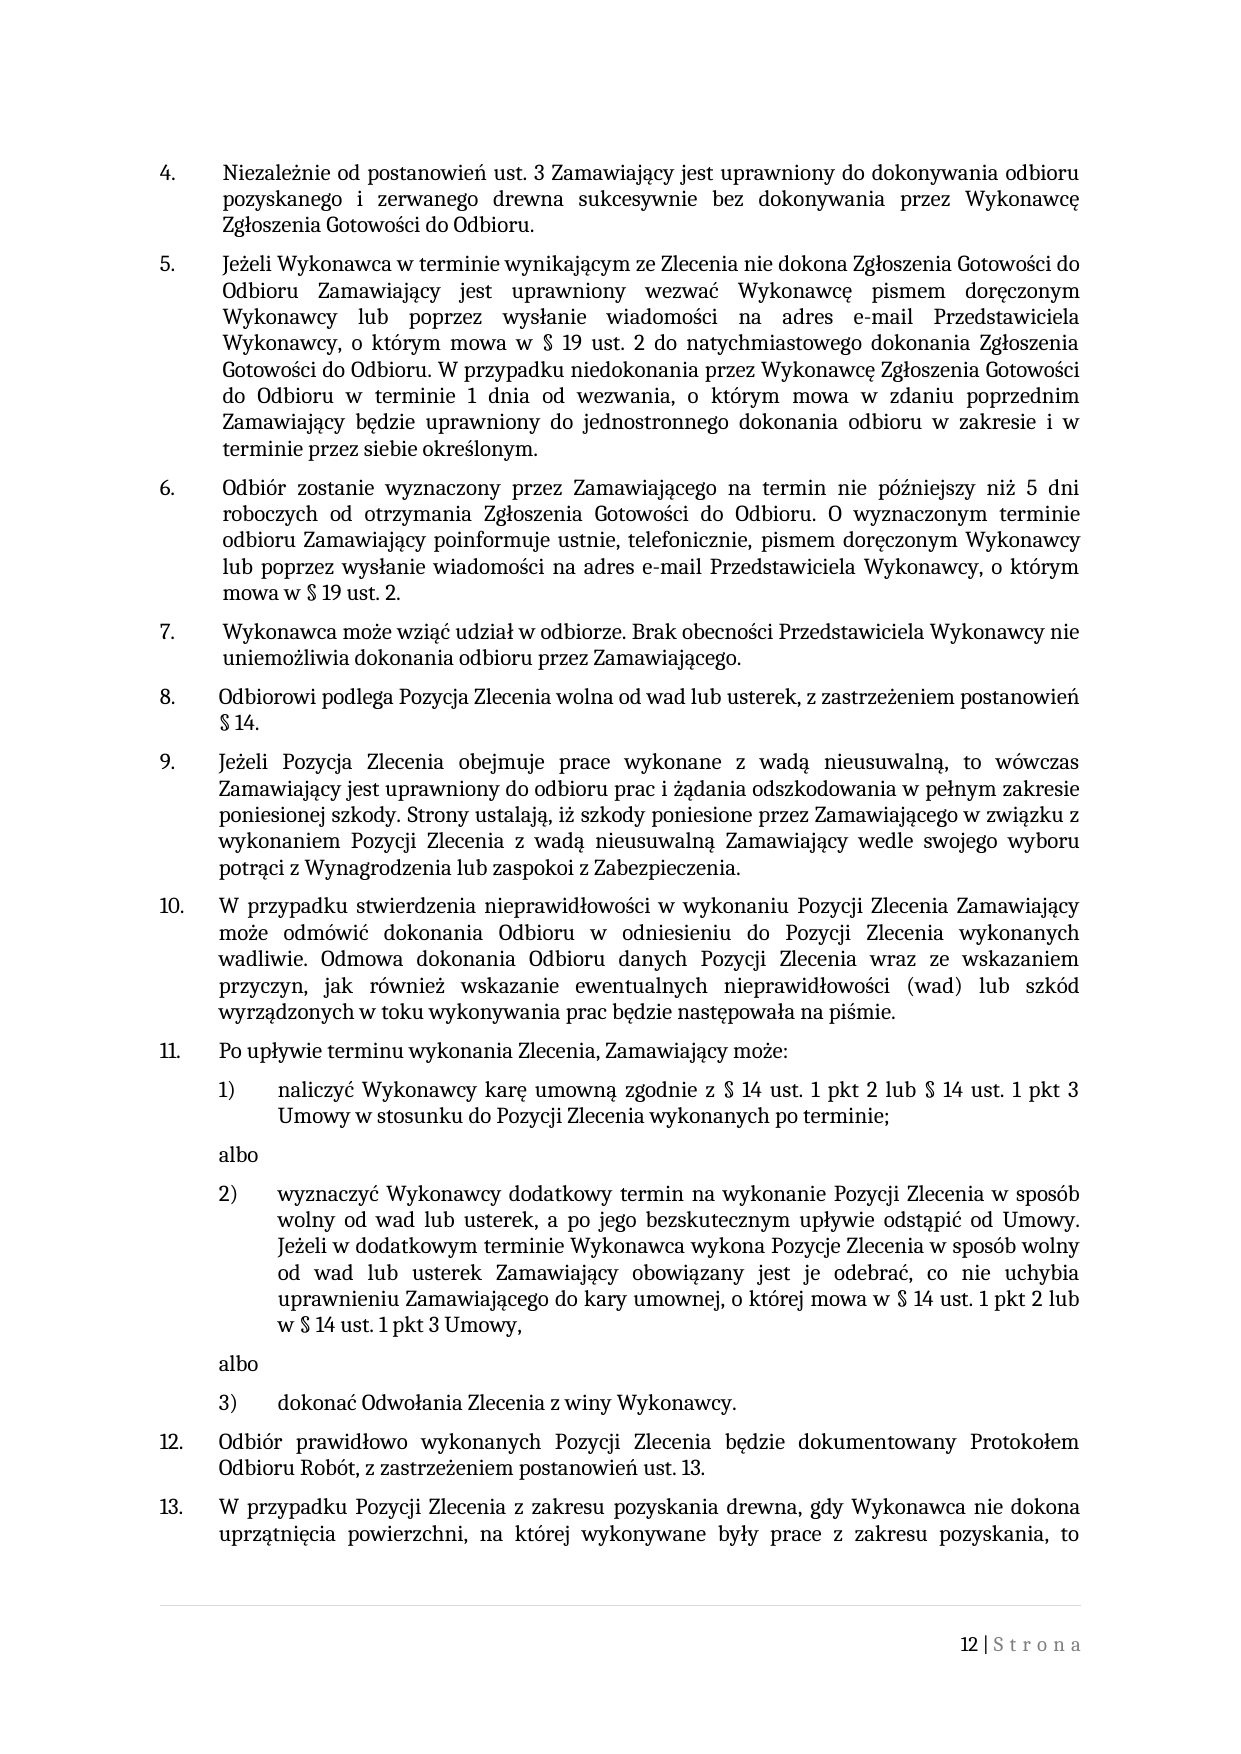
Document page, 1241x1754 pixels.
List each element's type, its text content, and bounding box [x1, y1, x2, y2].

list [159, 1494, 1081, 1547]
list wyznaczyć Wykonawcy dodatkowy termin na wykonanie Pozycji Zlecenia w sposób wolny od wad lub usterek, a po jego bezskutecznym upływie odstąpić od Umowy. Jeżeli w dodatkowym terminie Wykonawca wykona Pozycje Zlecenia w sposób wolny od wad lub usterek Zamawiający obowiązany jest je odebrać, co nie uchybia uprawnieniu Zamawiającego do kary umownej, o której mowa w § 14 ust. 1 pkt 2 lub w § 14 ust. 1 pkt 3 Umowy, [218, 1181, 1081, 1339]
list Odbiór zostanie wyznaczony przez Zamawiającego na termin nie późniejszy niż 5 dni roboczych od otrzymania Zgłoszenia Gotowości do Odbioru. O wyznaczonym terminie odbioru Zamawiający poinformuje ustnie, telefonicznie, pismem doręczonym Wykonawcy lub poprzez wysłanie wiadomości na adres e-mail Przedstawiciela Wykonawcy, o którym mowa w § 19 ust. 2. [159, 474, 1081, 606]
list W przypadku stwierdzenia nieprawidłowości w wykonaniu Pozycji Zlecenia Zamawiający może odmówić dokonania Odbioru w odniesieniu do Pozycji Zlecenia wykonanych wadliwie. Odmowa dokonania Odbioru danych Pozycji Zlecenia wraz ze wskazaniem przyczyn, jak również wskazanie ewentualnych nieprawidłowości (wad) lub szkód wyrządzonych w toku wykonywania prac będzie następowała na piśmie. [159, 893, 1081, 1025]
list naliczyć Wykonawcy karę umowną zgodnie z § 14 ust. 1 pkt 2 lub § 14 ust. 1 pkt 3 Umowy w stosunku do Pozycji Zlecenia wykonanych po terminie; [218, 1076, 1081, 1129]
text albo [218, 1351, 1081, 1377]
list Niezależnie od postanowień ust. 3 Zamawiający jest uprawniony do dokonywania odbioru pozyskanego i zerwanego drewna sukcesywnie bez dokonywania przez Wykonawcę Zgłoszenia Gotowości do Odbioru. [159, 159, 1081, 238]
list Po upływie terminu wykonania Zlecenia, Zamawiający może: [159, 1038, 1081, 1064]
list dokonać Odwołania Zlecenia z winy Wykonawcy. [218, 1390, 1081, 1416]
text albo [218, 1142, 1081, 1168]
list Odbiorowi podlega Pozycja Zlecenia wolna od wad lub usterek, z zastrzeżeniem postanowień § 14. [159, 684, 1081, 737]
list Jeżeli Pozycja Zlecenia obejmuje prace wykonane z wadą nieusuwalną, to wówczas Zamawiający jest uprawniony do odbioru prac i żądania odszkodowania w pełnym zakresie poniesionej szkody. Strony ustalają, iż szkody poniesione przez Zamawiającego w związku z wykonaniem Pozycji Zlecenia z wadą nieusuwalną Zamawiający wedle swojego wyboru potrąci z Wynagrodzenia lub zaspokoi z Zabezpieczenia. [159, 749, 1081, 881]
list Odbiór prawidłowo wykonanych Pozycji Zlecenia będzie dokumentowany Protokołem Odbioru Robót, z zastrzeżeniem postanowień ust. 13. [159, 1429, 1081, 1482]
list Jeżeli Wykonawca w terminie wynikającym ze Zlecenia nie dokona Zgłoszenia Gotowości do Odbioru Zamawiający jest uprawniony wezwać Wykonawcę pismem doręczonym Wykonawcy lub poprzez wysłanie wiadomości na adres e-mail Przedstawiciela Wykonawcy, o którym mowa w § 19 ust. 2 do natychmiastowego dokonania Zgłoszenia Gotowości do Odbioru. W przypadku niedokonania przez Wykonawcę Zgłoszenia Gotowości do Odbioru w terminie 1 dnia od wezwania, o którym mowa w zdaniu poprzednim Zamawiający będzie uprawniony do jednostronnego dokonania odbioru w zakresie i w terminie przez siebie określonym. [159, 251, 1081, 462]
list Wykonawca może wziąć udział w odbiorze. Brak obecności Przedstawiciela Wykonawcy nie uniemożliwia dokonania odbioru przez Zamawiającego. [159, 619, 1081, 671]
